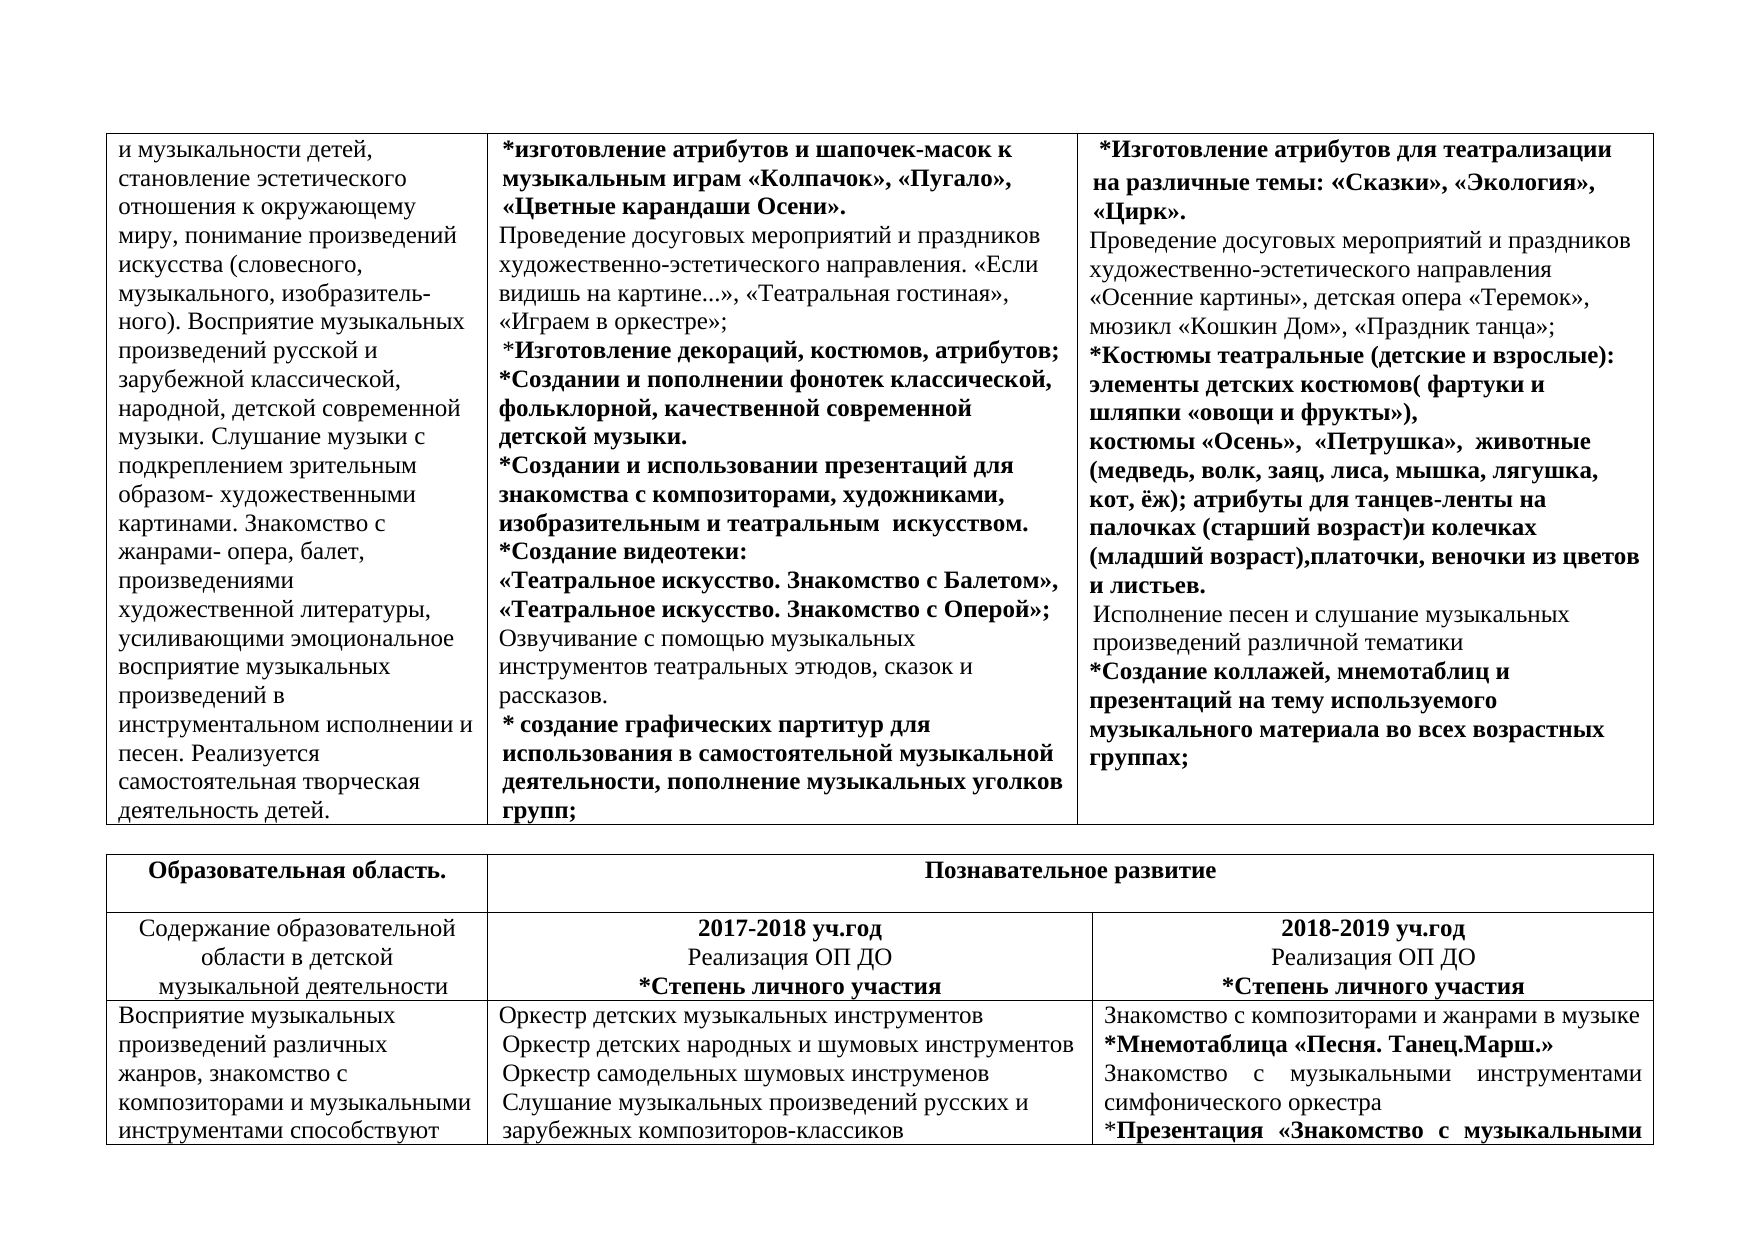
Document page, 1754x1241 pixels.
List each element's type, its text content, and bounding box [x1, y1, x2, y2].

table_cell 2018-2019 уч.год Реализация ОП ДО *Степень личного участия [1093, 913, 1653, 999]
table_header Познавательное развитие [488, 855, 1653, 912]
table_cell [1078, 134, 1653, 824]
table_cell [107, 1001, 487, 1144]
table_cell 2017-2018 уч.год Реализация ОП ДО *Степень личного участия [488, 913, 1092, 999]
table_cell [107, 134, 487, 824]
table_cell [1093, 1001, 1653, 1144]
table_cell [488, 1001, 1092, 1144]
table_header Образовательная область. [107, 855, 487, 912]
table_cell Содержание образовательной области в детской музыкальной деятельности [107, 913, 487, 999]
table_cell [488, 134, 1077, 824]
